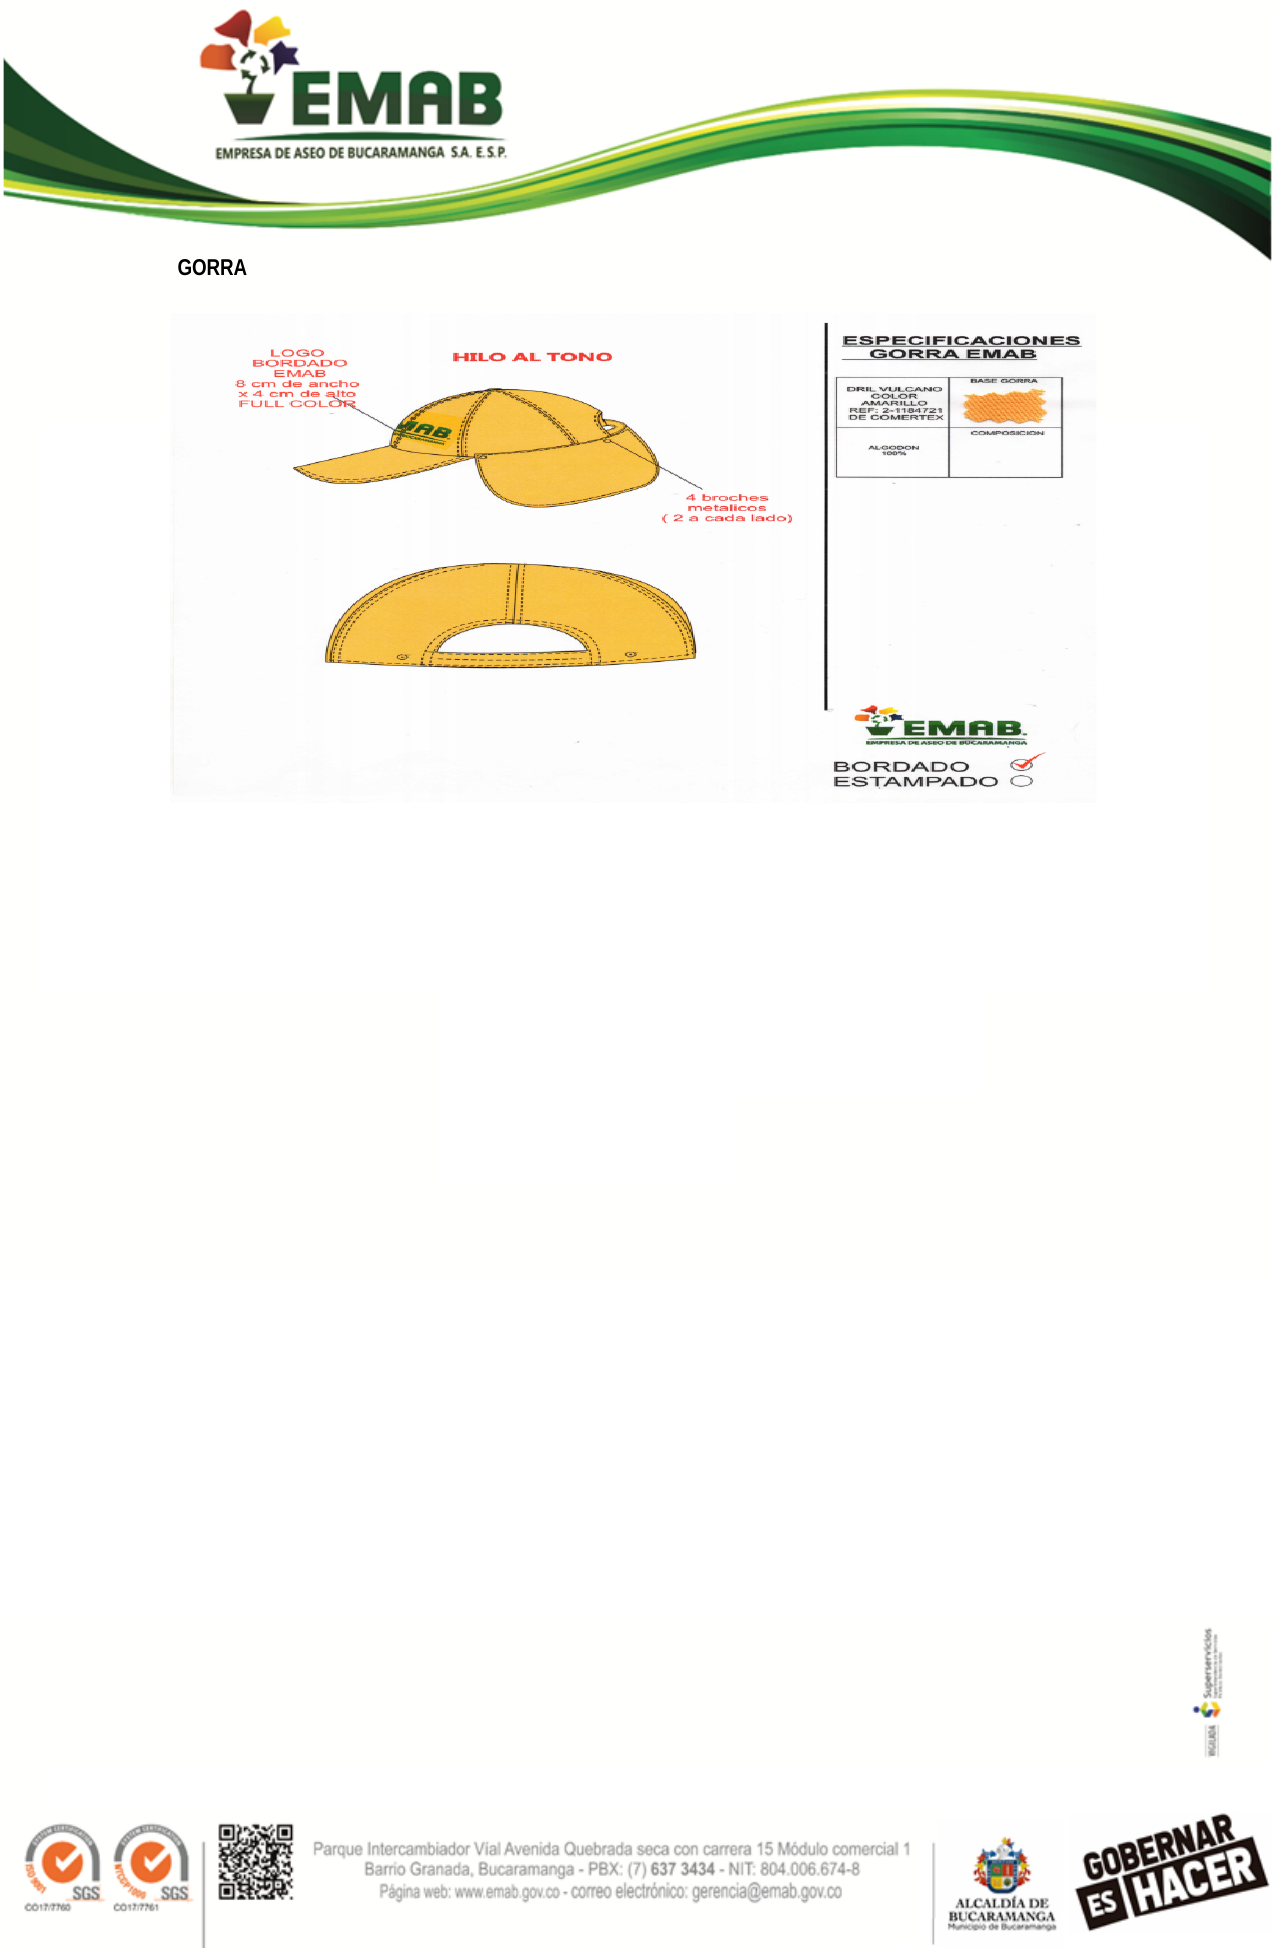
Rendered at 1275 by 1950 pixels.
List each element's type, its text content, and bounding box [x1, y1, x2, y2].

picture [3, 1617, 1274, 1948]
text GORRA [177, 254, 1098, 280]
picture [3, 4, 1273, 1277]
